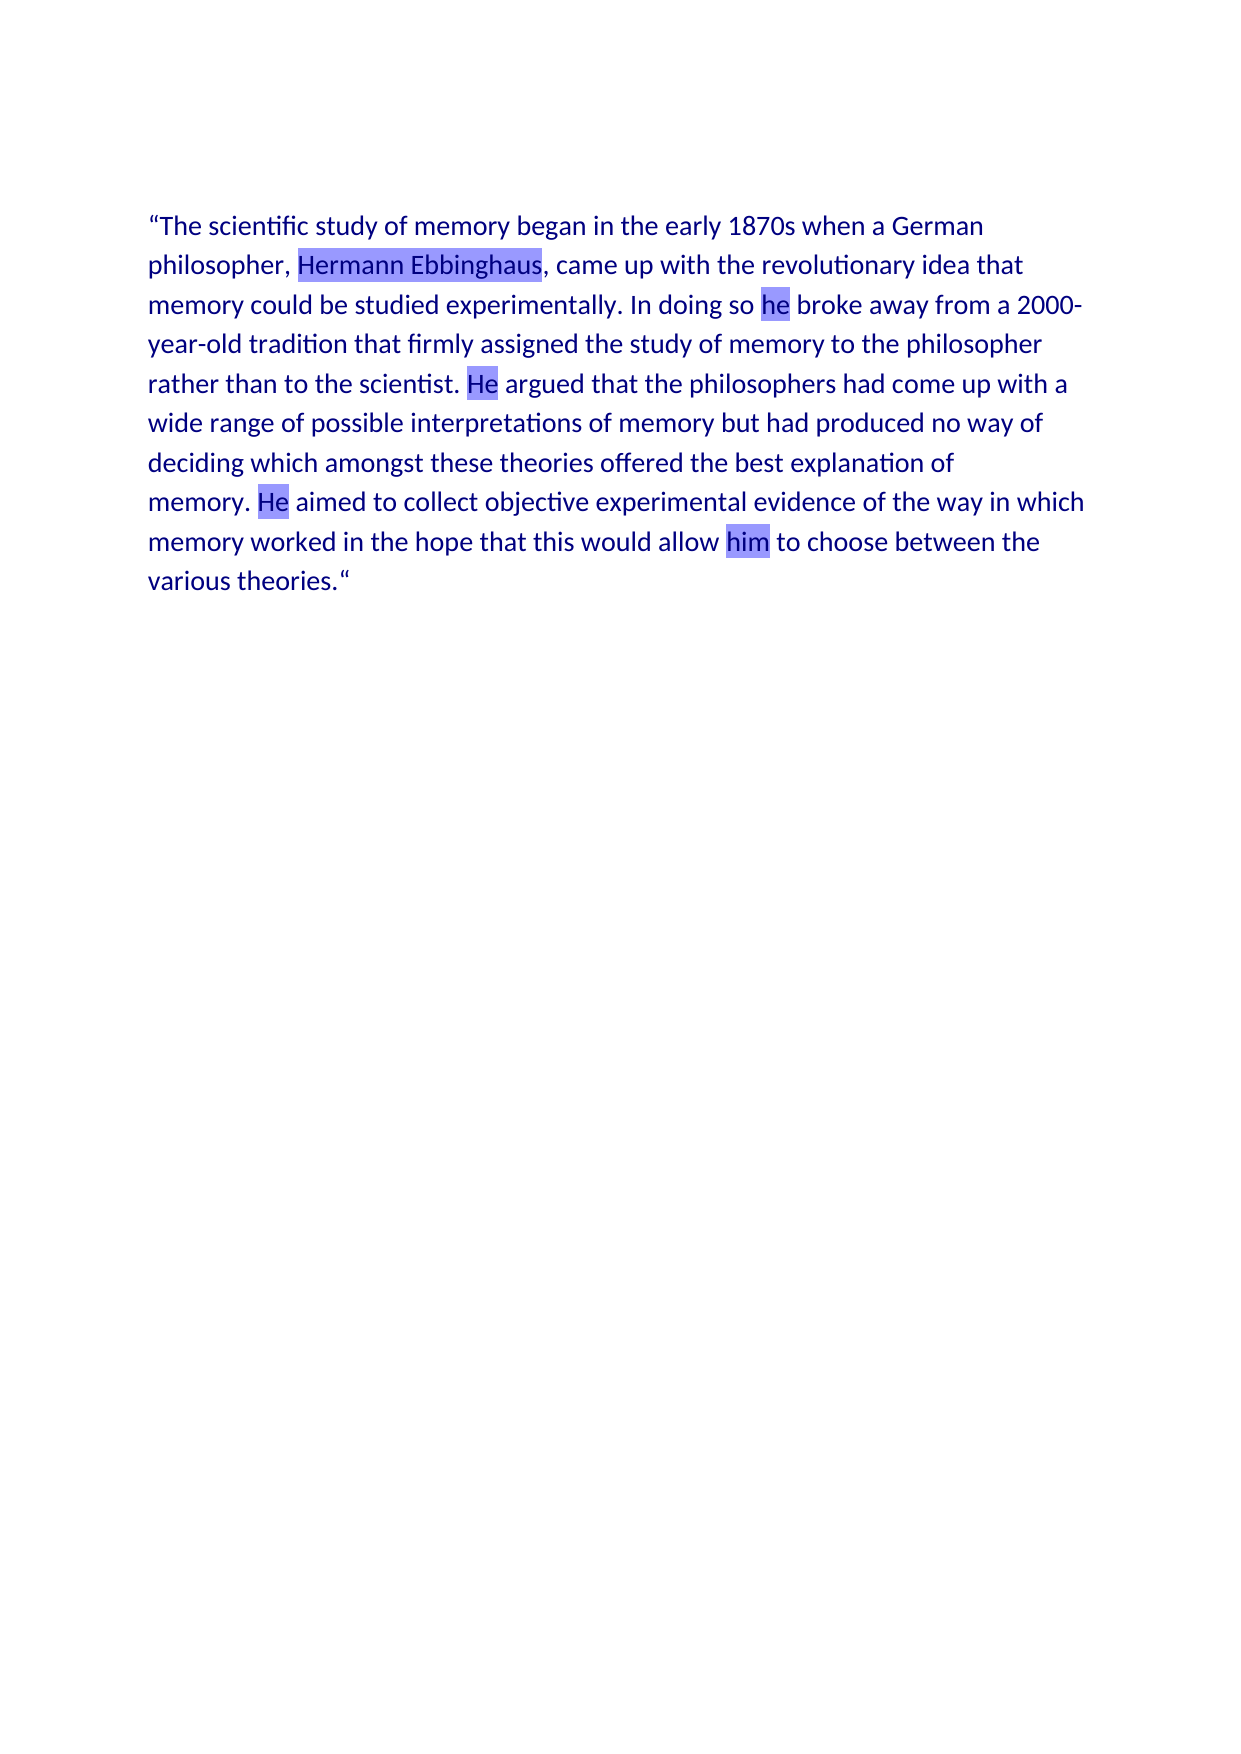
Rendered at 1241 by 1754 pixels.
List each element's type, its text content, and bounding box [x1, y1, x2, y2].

text “The scientific study of memory began in the early 1870s when a German philosopher, Hermann Ebbinghaus, came up with the revolutionary idea that memory could be studied experimentally. In doing so he broke away from a 2000-year-old tradition that firmly assigned the study of memory to the philosopher rather than to the scientist. He argued that the philosophers had come up with a wide range of possible interpretations of memory but had produced no way of deciding which amongst these theories offered the best explanation of memory. He aimed to collect objective experimental evidence of the way in which memory worked in the hope that this would allow him to choose between the various theories.“ [148, 208, 1093, 598]
